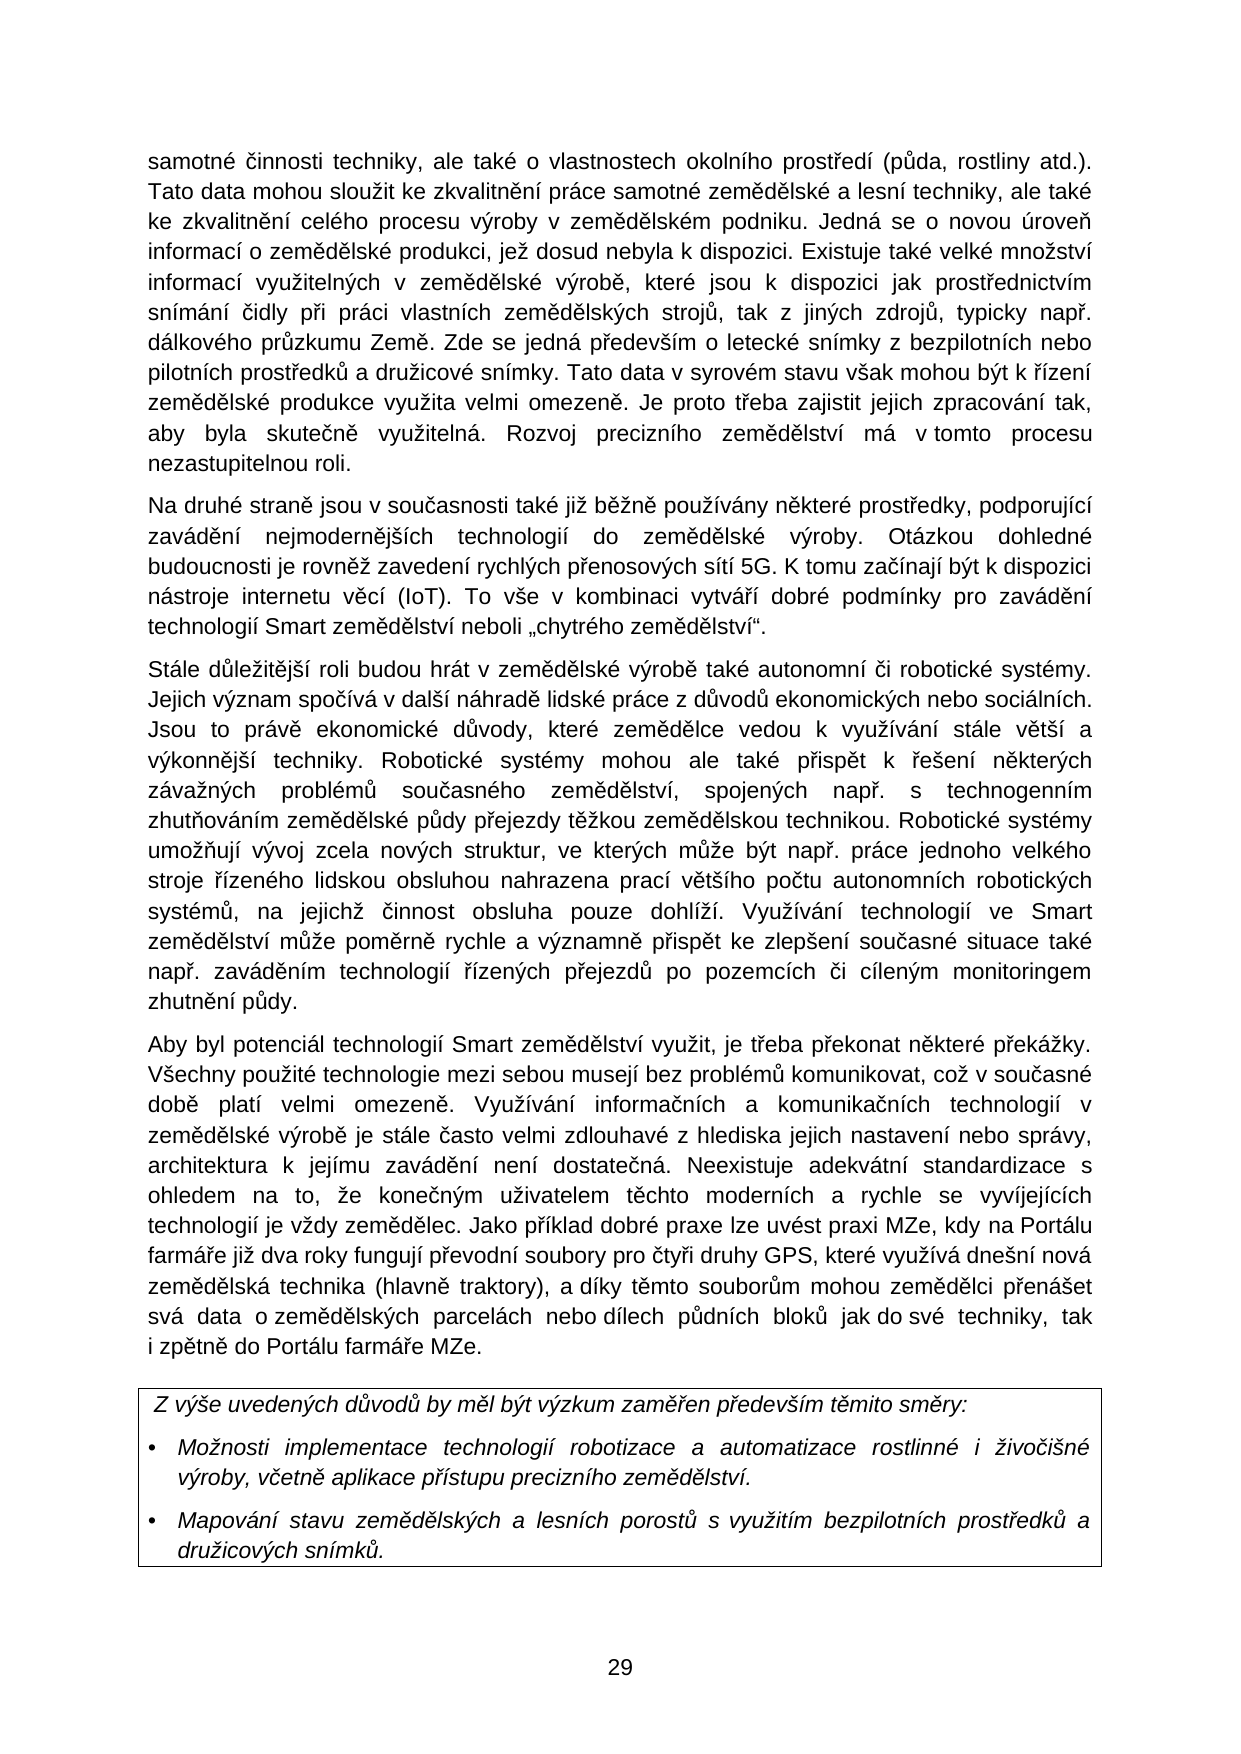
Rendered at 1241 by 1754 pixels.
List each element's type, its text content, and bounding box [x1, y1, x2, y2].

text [148, 148, 1093, 476]
text Na druhé straně jsou v současnosti také již běžně používány některé prostředky, podporující zavádění nejmodernějších technologií do zemědělské výroby. Otázkou dohledné budoucnosti je rovněž zavedení rychlých přenosových sítí 5G. K tomu začínají být k dispozici nástroje internetu věcí (IoT). To vše v kombinaci vytváří dobré podmínky pro zavádění technologií Smart zemědělství neboli „chytrého zemědělství“. [148, 492, 1093, 639]
list Mapování stavu zemědělských a lesních porostů s využitím bezpilotních prostředků a družicových snímků. [139, 1504, 1101, 1566]
list Možnosti implementace technologií robotizace a automatizace rostlinné i živočišné výroby, včetně aplikace přístupu precizního zemědělství. [139, 1431, 1101, 1491]
text Aby byl potenciál technologií Smart zemědělství využit, je třeba překonat některé překážky. Všechny použité technologie mezi sebou musejí bez problémů komunikovat, což v současné době platí velmi omezeně. Využívání informačních a komunikačních technologií v zemědělské výrobě je stále často velmi zdlouhavé z hlediska jejich nastavení nebo správy, architektura k jejímu zavádění není dostatečná. Neexistuje adekvátní standardizace s ohledem na to, že konečným uživatelem těchto moderních a rychle se vyvíjejících technologií je vždy zemědělec. Jako příklad dobré praxe lze uvést praxi MZe, kdy na Portálu farmáře již dva roky fungují převodní soubory pro čtyři druhy GPS, které využívá dnešní nová zemědělská technika (hlavně traktory), a díky těmto souborům mohou zemědělci přenášet svá data o zemědělských parcelách nebo dílech půdních bloků jak do své techniky, tak i zpětně do Portálu farmáře MZe. [148, 1031, 1093, 1359]
text Z výše uvedených důvodů by měl být výzkum zaměřen především těmito směry: [139, 1389, 1101, 1418]
text Stále důležitější roli budou hrát v zemědělské výrobě také autonomní či robotické systémy. Jejich význam spočívá v další náhradě lidské práce z důvodů ekonomických nebo sociálních. Jsou to právě ekonomické důvody, které zemědělce vedou k využívání stále větší a výkonnější techniky. Robotické systémy mohou ale také přispět k řešení některých závažných problémů současného zemědělství, spojených např. s technogenním zhutňováním zemědělské půdy přejezdy těžkou zemědělskou technikou. Robotické systémy umožňují vývoj zcela nových struktur, ve kterých může být např. práce jednoho velkého stroje řízeného lidskou obsluhou nahrazena prací většího počtu autonomních robotických systémů, na jejichž činnost obsluha pouze dohlíží. Využívání technologií ve Smart zemědělství může poměrně rychle a významně přispět ke zlepšení současné situace také např. zaváděním technologií řízených přejezdů po pozemcích či cíleným monitoringem zhutnění půdy. [148, 656, 1093, 1014]
